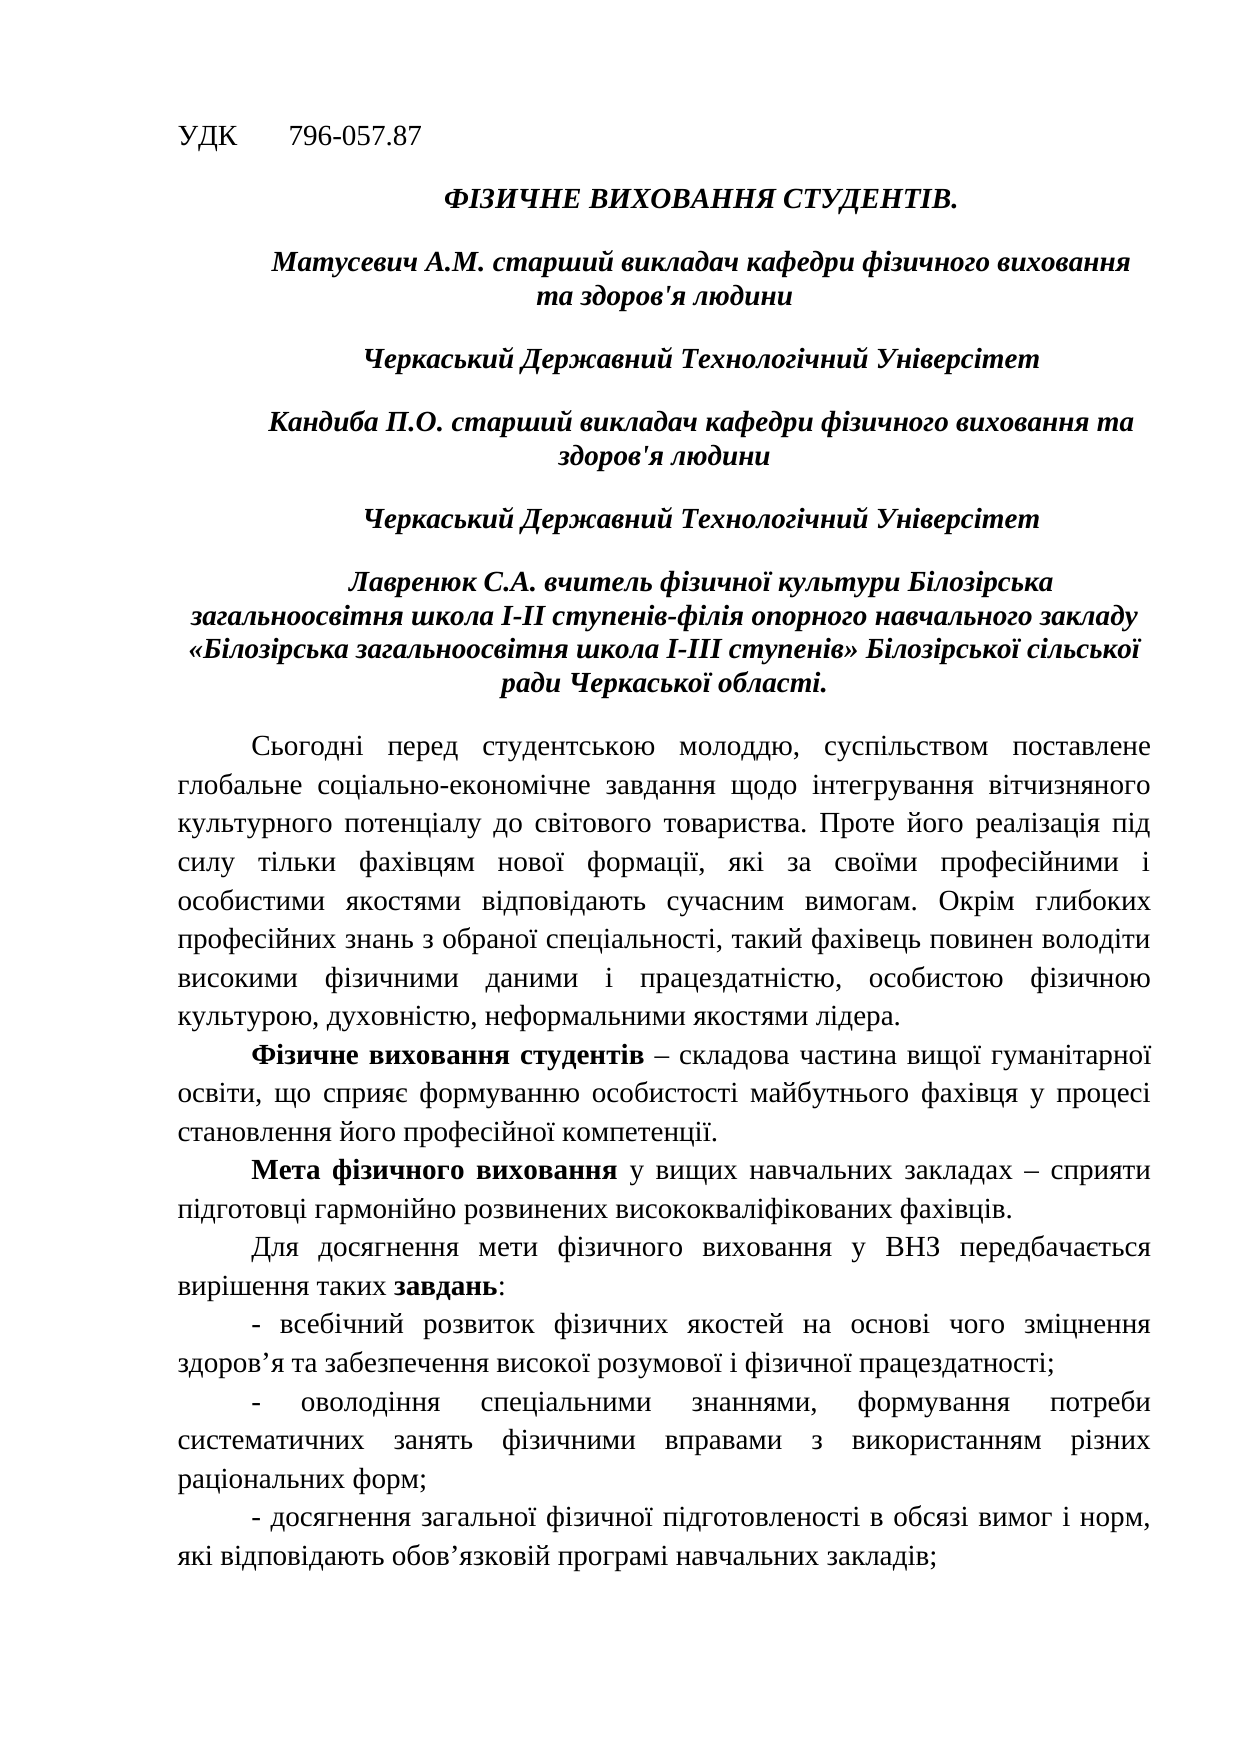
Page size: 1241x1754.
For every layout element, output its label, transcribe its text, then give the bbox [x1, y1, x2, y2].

text - всебічний розвиток фізичних якостей на основі чого зміцнення здоров’я та забезпечення високої розумової і фізичної працездатності; [177, 1307, 1152, 1379]
text УДК 796-057.87 [177, 118, 1152, 152]
text Для досягнення мети фізичного виховання у ВНЗ передбачається вирішення таких завдань: [177, 1229, 1152, 1302]
text Кандиба П.О. старший викладач кафедри фізичного виховання та здоров'я людини [177, 404, 1152, 472]
text Черкаський Державний Технологічний Універсітет [177, 501, 1152, 535]
text ФІЗИЧНЕ ВИХОВАННЯ СТУДЕНТІВ. [177, 181, 1152, 215]
text Сьогодні перед студентською молоддю, суспільством поставлене глобальне соціально-економічне завдання щодо інтегрування вітчизняного культурного потенціалу до світового товариства. Проте його реалізація під силу тільки фахівцям нової формації, які за своїми професійними і особистими якостями відповідають сучасним вимогам. Окрім глибоких професійних знань з обраної спеціальності, такий фахівець повинен володіти високими фізичними даними і працездатністю, особистою фізичною культурою, духовністю, неформальними якостями лідера. [177, 728, 1152, 1032]
text Мета фізичного виховання у вищих навчальних закладах – сприяти підготовці гармонійно розвинених висококваліфікованих фахівців. [177, 1152, 1152, 1224]
text Матусевич А.М. старший викладач кафедри фізичного виховання та здоров'я людини [177, 244, 1152, 312]
text Лавренюк С.А. вчитель фізичної культури Білозірська загальноосвітня школа І-ІІ ступенів-філія опорного навчального закладу «Білозірська загальноосвітня школа І-ІІІ ступенів» Білозірської сільської ради Черкаської області. [177, 564, 1152, 699]
text Черкаський Державний Технологічний Універсітет [177, 341, 1152, 375]
text Фізичне виховання студентів – складова частина вищої гуманітарної освіти, що сприяє формуванню особистості майбутнього фахівця у процесі становлення його професійної компетенції. [177, 1037, 1152, 1147]
text - досягнення загальної фізичної підготовленості в обсязі вимог і норм, які відповідають обов’язковій програмі навчальних закладів; [177, 1499, 1152, 1571]
text - оволодіння спеціальними знаннями, формування потреби систематичних занять фізичними вправами з використанням різних раціональних форм; [177, 1384, 1152, 1494]
